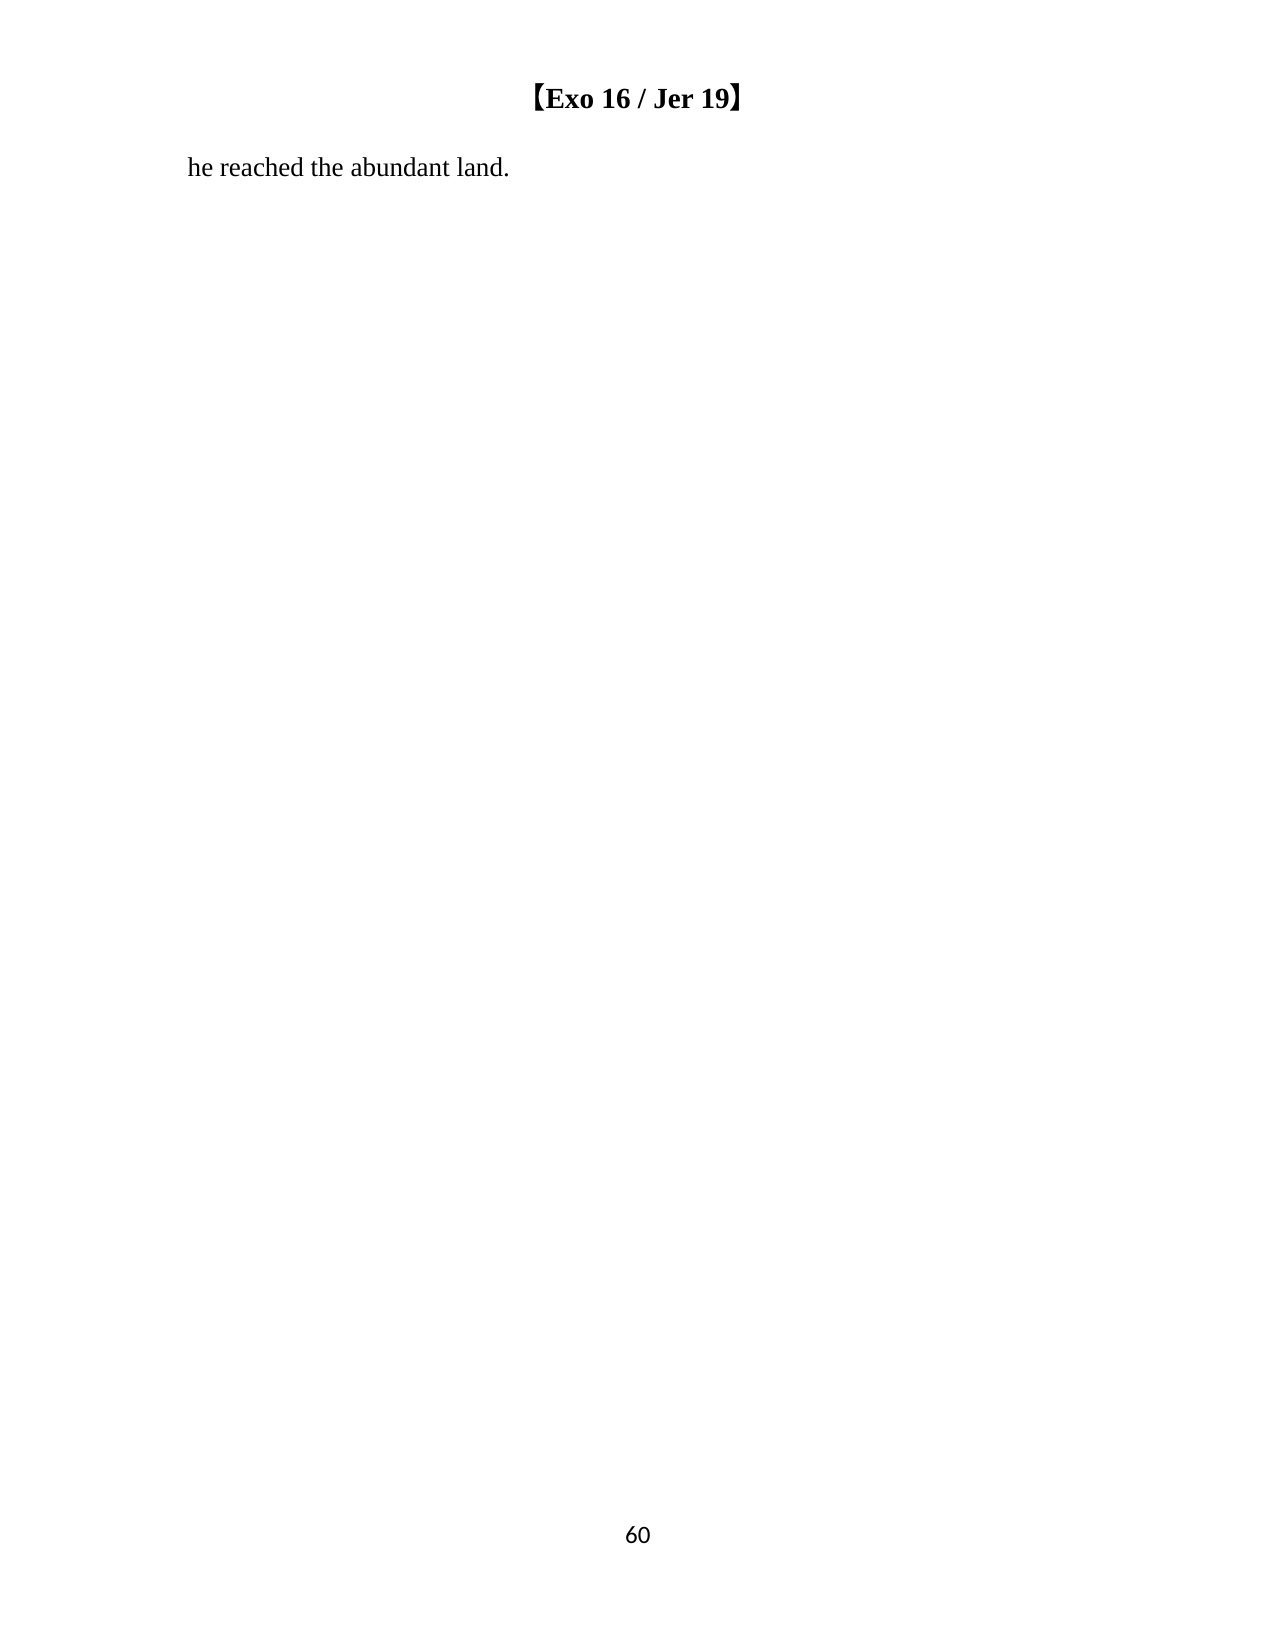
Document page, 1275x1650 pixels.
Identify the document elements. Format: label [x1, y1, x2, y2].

list [150, 151, 1125, 182]
